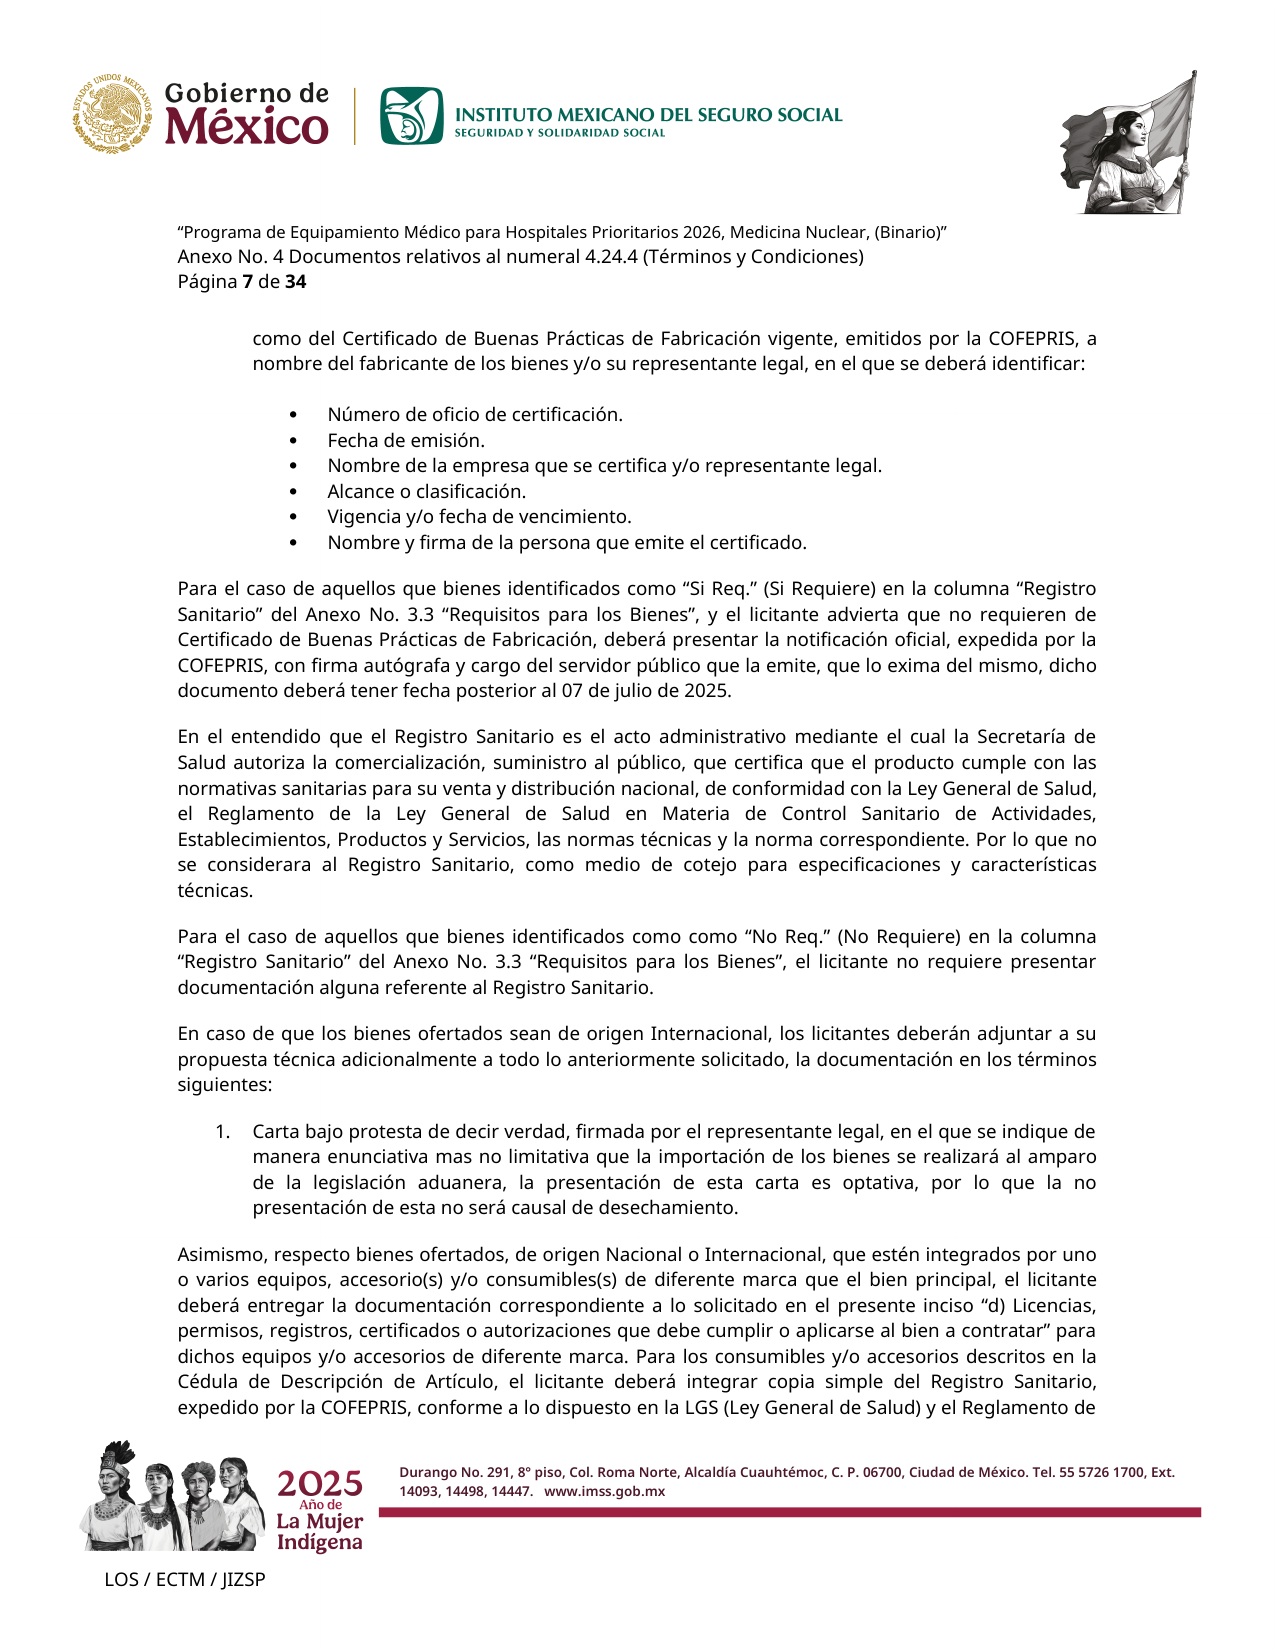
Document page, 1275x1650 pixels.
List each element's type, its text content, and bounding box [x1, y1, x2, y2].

text En caso de que los bienes ofertados sean de origen Internacional, los licitantes deberán adjuntar a su propuesta técnica adicionalmente a todo lo anteriormente solicitado, la documentación en los términos siguientes: [177, 1021, 1098, 1097]
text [177, 1241, 1098, 1420]
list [215, 325, 1098, 376]
list Carta bajo protesta de decir verdad, firmada por el representante legal, en el que se indique de manera enunciativa mas no limitativa que la importación de los bienes se realizará al amparo de la legislación aduanera, la presentación de esta carta es optativa, por lo que la no presentación de esta no será causal de desechamiento. [215, 1118, 1098, 1220]
list Alcance o clasificación. [290, 478, 1098, 503]
text Para el caso de aquellos que bienes identificados como “Si Req.” (Si Requiere) en la columna “Registro Sanitario” del Anexo No. 3.3 “Requisitos para los Bienes”, y el licitante advierta que no requieren de Certificado de Buenas Prácticas de Fabricación, deberá presentar la notificación oficial, expedida por la COFEPRIS, con firma autógrafa y cargo del servidor público que la emite, que lo exima del mismo, dicho documento deberá tener fecha posterior al 07 de julio de 2025. [177, 575, 1098, 703]
list Nombre y firma de la persona que emite el certificado. [290, 529, 1098, 554]
list Número de oficio de certificación. [290, 401, 1098, 427]
text Para el caso de aquellos que bienes identificados como como “No Req.” (No Requiere) en la columna “Registro Sanitario” del Anexo No. 3.3 “Requisitos para los Bienes”, el licitante no requiere presentar documentación alguna referente al Registro Sanitario. [177, 923, 1098, 1000]
picture [2, 2, 1275, 1650]
list Fecha de emisión. [290, 427, 1098, 452]
text En el entendido que el Registro Sanitario es el acto administrativo mediante el cual la Secretaría de Salud autoriza la comercialización, suministro al público, que certifica que el producto cumple con las normativas sanitarias para su venta y distribución nacional, de conformidad con la Ley General de Salud, el Reglamento de la Ley General de Salud en Materia de Control Sanitario de Actividades, Establecimientos, Productos y Servicios, las normas técnicas y la norma correspondiente. Por lo que no se considerara al Registro Sanitario, como medio de cotejo para especificaciones y características técnicas. [177, 724, 1098, 902]
list Vigencia y/o fecha de vencimiento. [290, 503, 1098, 529]
list Nombre de la empresa que se certifica y/o representante legal. [290, 452, 1098, 478]
